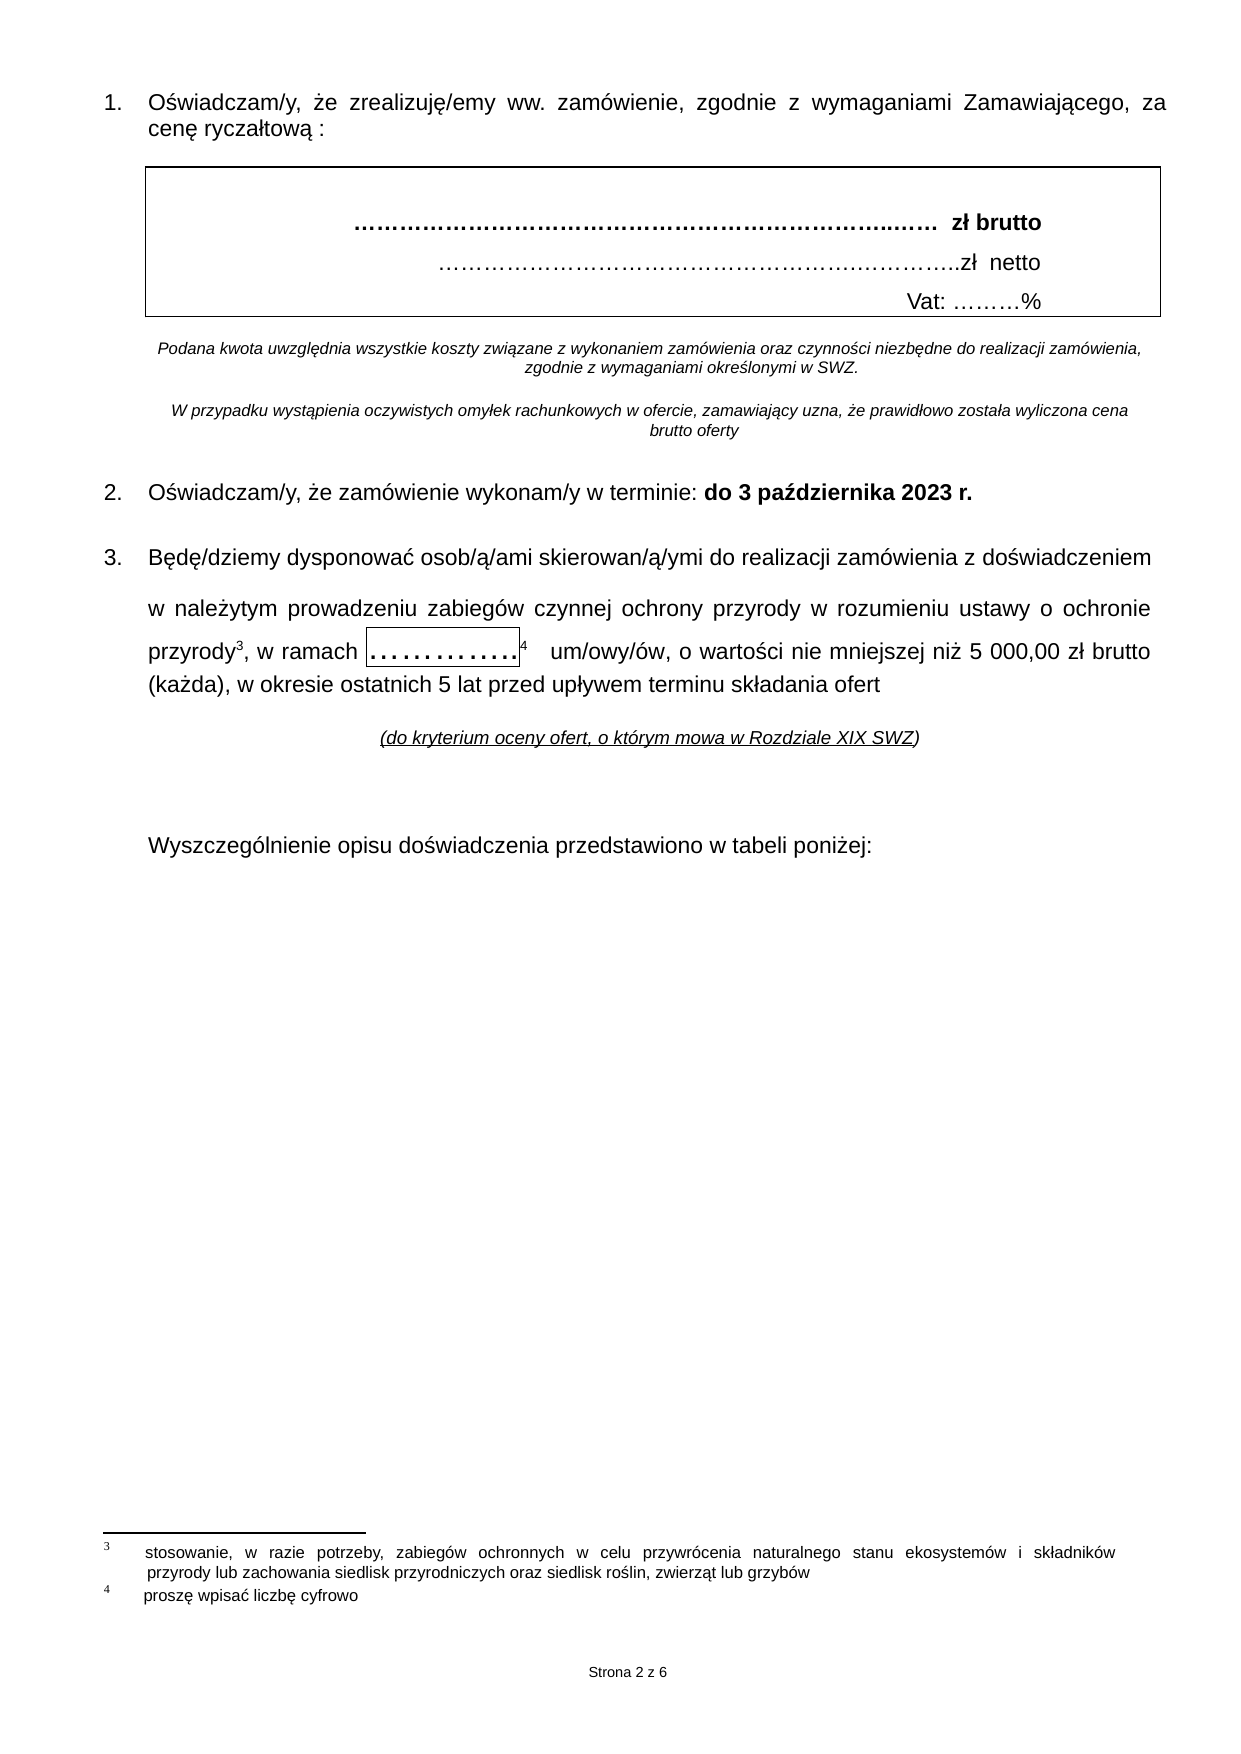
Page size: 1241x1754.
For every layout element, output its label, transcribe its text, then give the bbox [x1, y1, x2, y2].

list Oświadczam/y, że zamówienie wykonam/y w terminie: do 3 października 2023 r. [74, 479, 1152, 505]
text (do kryterium oceny ofert, o którym mowa w Rozdziale XIX SWZ) [148, 727, 1152, 748]
list Oświadczam/y, że zrealizuję/emy ww. zamówienie, zgodnie z wymaganiami Zamawiającego, za cenę ryczałtową : [103, 89, 1167, 141]
text w należytym prowadzeniu zabiegów czynnej ochrony przyrody w rozumieniu ustawy o ochronie przyrody, w ramach ………….. um/owy/ów, o wartości nie mniejszej niż 5 000,00 zł brutto (każda), w okresie ostatnich 5 lat przed upływem terminu składania ofert [148, 594, 1152, 698]
text ……………………………………………………………..…… zł brutto ……………………………………………….…………..zł netto Vat: ………% [146, 168, 1160, 316]
text W przypadku wystąpienia oczywistych omyłek rachunkowych w ofercie, zamawiający uzna, że prawidłowo została wyliczona cena brutto oferty [148, 401, 1152, 439]
list Będę/dziemy dysponować osob/ą/ami skierowan/ą/ymi do realizacji zamówienia z doświadczeniem [103, 543, 1152, 570]
text Podana kwota uwzględnia wszystkie koszty związane z wykonaniem zamówienia oraz czynności niezbędne do realizacji zamówienia, zgodnie z wymaganiami określonymi w SWZ. [148, 339, 1152, 401]
text Wyszczególnienie opisu doświadczenia przedstawiono w tabeli poniżej: [148, 832, 1152, 858]
